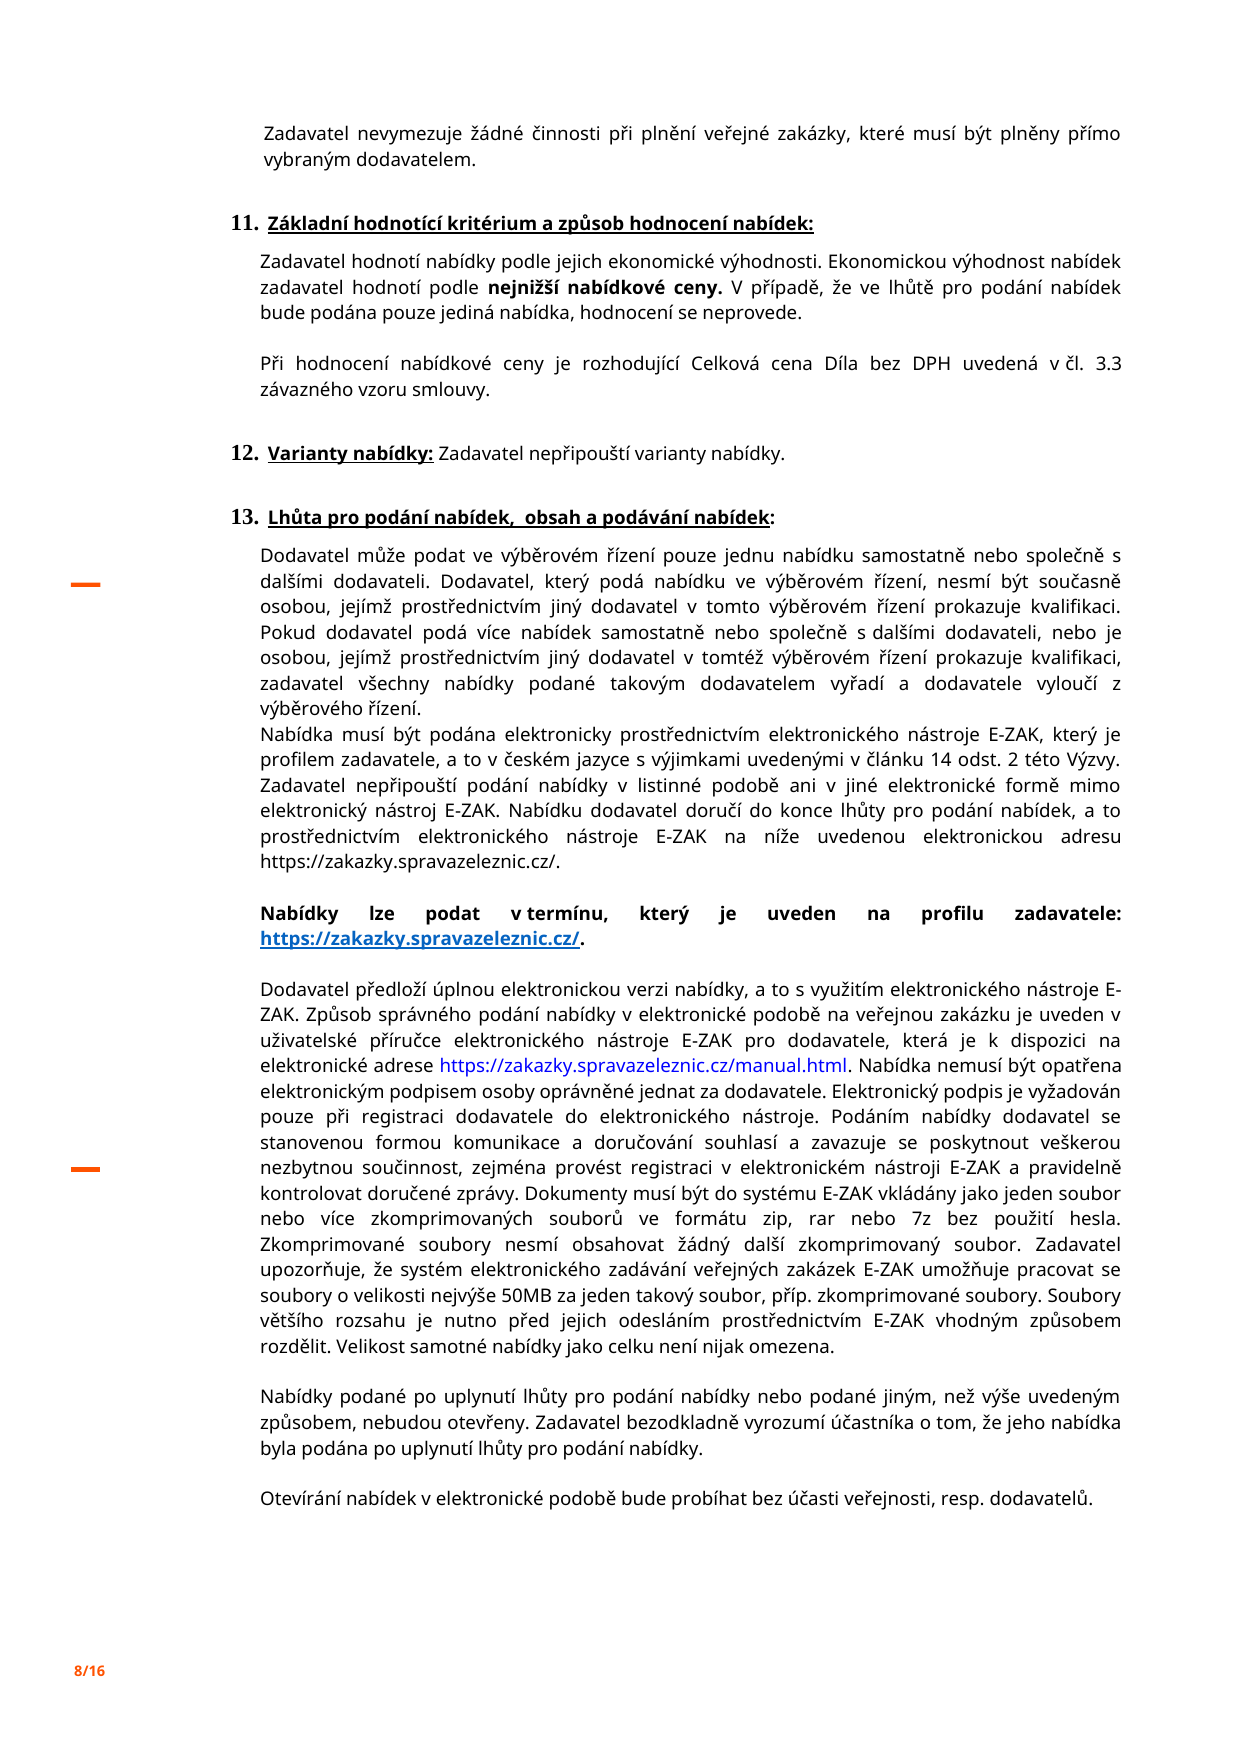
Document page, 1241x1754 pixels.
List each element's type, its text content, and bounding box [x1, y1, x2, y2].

list Lhůta pro podání nabídek, obsah a podávání nabídek: [230, 503, 1122, 530]
list Základní hodnotící kritérium a způsob hodnocení nabídek: [230, 209, 1122, 236]
text Nabídky lze podat v termínu, který je uveden na profilu zadavatele: https://zakazky.spravazeleznic.cz/. [260, 900, 1122, 951]
text Otevírání nabídek v elektronické podobě bude probíhat bez účasti veřejnosti, resp. dodavatelů. [260, 1485, 1122, 1511]
text Nabídky podané po uplynutí lhůty pro podání nabídky nebo podané jiným, než výše uvedeným způsobem, nebudou otevřeny. Zadavatel bezodkladně vyrozumí účastníka o tom, že jeho nabídka byla podána po uplynutí lhůty pro podání nabídky. [260, 1384, 1122, 1460]
text Nabídka musí být podána elektronicky prostřednictvím elektronického nástroje E-ZAK, který je profilem zadavatele, a to v českém jazyce s výjimkami uvedenými v článku 14 odst. 2 této Výzvy. Zadavatel nepřipouští podání nabídky v listinné podobě ani v jiné elektronické formě mimo elektronický nástroj E-ZAK. Nabídku dodavatel doručí do konce lhůty pro podání nabídek, a to prostřednictvím elektronického nástroje E-ZAK na níže uvedenou elektronickou adresu https://zakazky.spravazeleznic.cz/. [260, 721, 1122, 874]
text Dodavatel předloží úplnou elektronickou verzi nabídky, a to s využitím elektronického nástroje E-ZAK. Způsob správného podání nabídky v elektronické podobě na veřejnou zakázku je uveden v uživatelské příručce elektronického nástroje E-ZAK pro dodavatele, která je k dispozici na elektronické adrese https://zakazky.spravazeleznic.cz/manual.html. Nabídka nemusí být opatřena elektronickým podpisem osoby oprávněné jednat za dodavatele. Elektronický podpis je vyžadován pouze při registraci dodavatele do elektronického nástroje. Podáním nabídky dodavatel se stanovenou formou komunikace a doručování souhlasí a zavazuje se poskytnout veškerou nezbytnou součinnost, zejména provést registraci v elektronickém nástroji E-ZAK a pravidelně kontrolovat doručené zprávy. Dokumenty musí být do systému E-ZAK vkládány jako jeden soubor nebo více zkomprimovaných souborů ve formátu zip, rar nebo 7z bez použití hesla. Zkomprimované soubory nesmí obsahovat žádný další zkomprimovaný soubor. Zadavatel upozorňuje, že systém elektronického zadávání veřejných zakázek E-ZAK umožňuje pracovat se soubory o velikosti nejvýše 50MB za jeden takový soubor, příp. zkomprimované soubory. Soubory většího rozsahu je nutno před jejich odesláním prostřednictvím E-ZAK vhodným způsobem rozdělit. Velikost samotné nabídky jako celku není nijak omezena. [260, 976, 1122, 1359]
text Zadavatel nevymezuje žádné činnosti při plnění veřejné zakázky, které musí být plněny přímo vybraným dodavatelem. [263, 121, 1122, 172]
list Varianty nabídky: Zadavatel nepřipouští varianty nabídky. [230, 439, 1122, 466]
text Při hodnocení nabídkové ceny je rozhodující Celková cena Díla bez DPH uvedená v čl. 3.3 závazného vzoru smlouvy. [260, 351, 1122, 402]
text Zadavatel hodnotí nabídky podle jejich ekonomické výhodnosti. Ekonomickou výhodnost nabídek zadavatel hodnotí podle nejnižší nabídkové ceny. V případě, že ve lhůtě pro podání nabídek bude podána pouze jediná nabídka, hodnocení se neprovede. [260, 248, 1122, 325]
text Dodavatel může podat ve výběrovém řízení pouze jednu nabídku samostatně nebo společně s dalšími dodavateli. Dodavatel, který podá nabídku ve výběrovém řízení, nesmí být současně osobou, jejímž prostřednictvím jiný dodavatel v tomto výběrovém řízení prokazuje kvalifikaci. Pokud dodavatel podá více nabídek samostatně nebo společně s dalšími dodavateli, nebo je osobou, jejímž prostřednictvím jiný dodavatel v tomtéž výběrovém řízení prokazuje kvalifikaci, zadavatel všechny nabídky podané takovým dodavatelem vyřadí a dodavatele vyloučí z výběrového řízení. [260, 543, 1122, 721]
